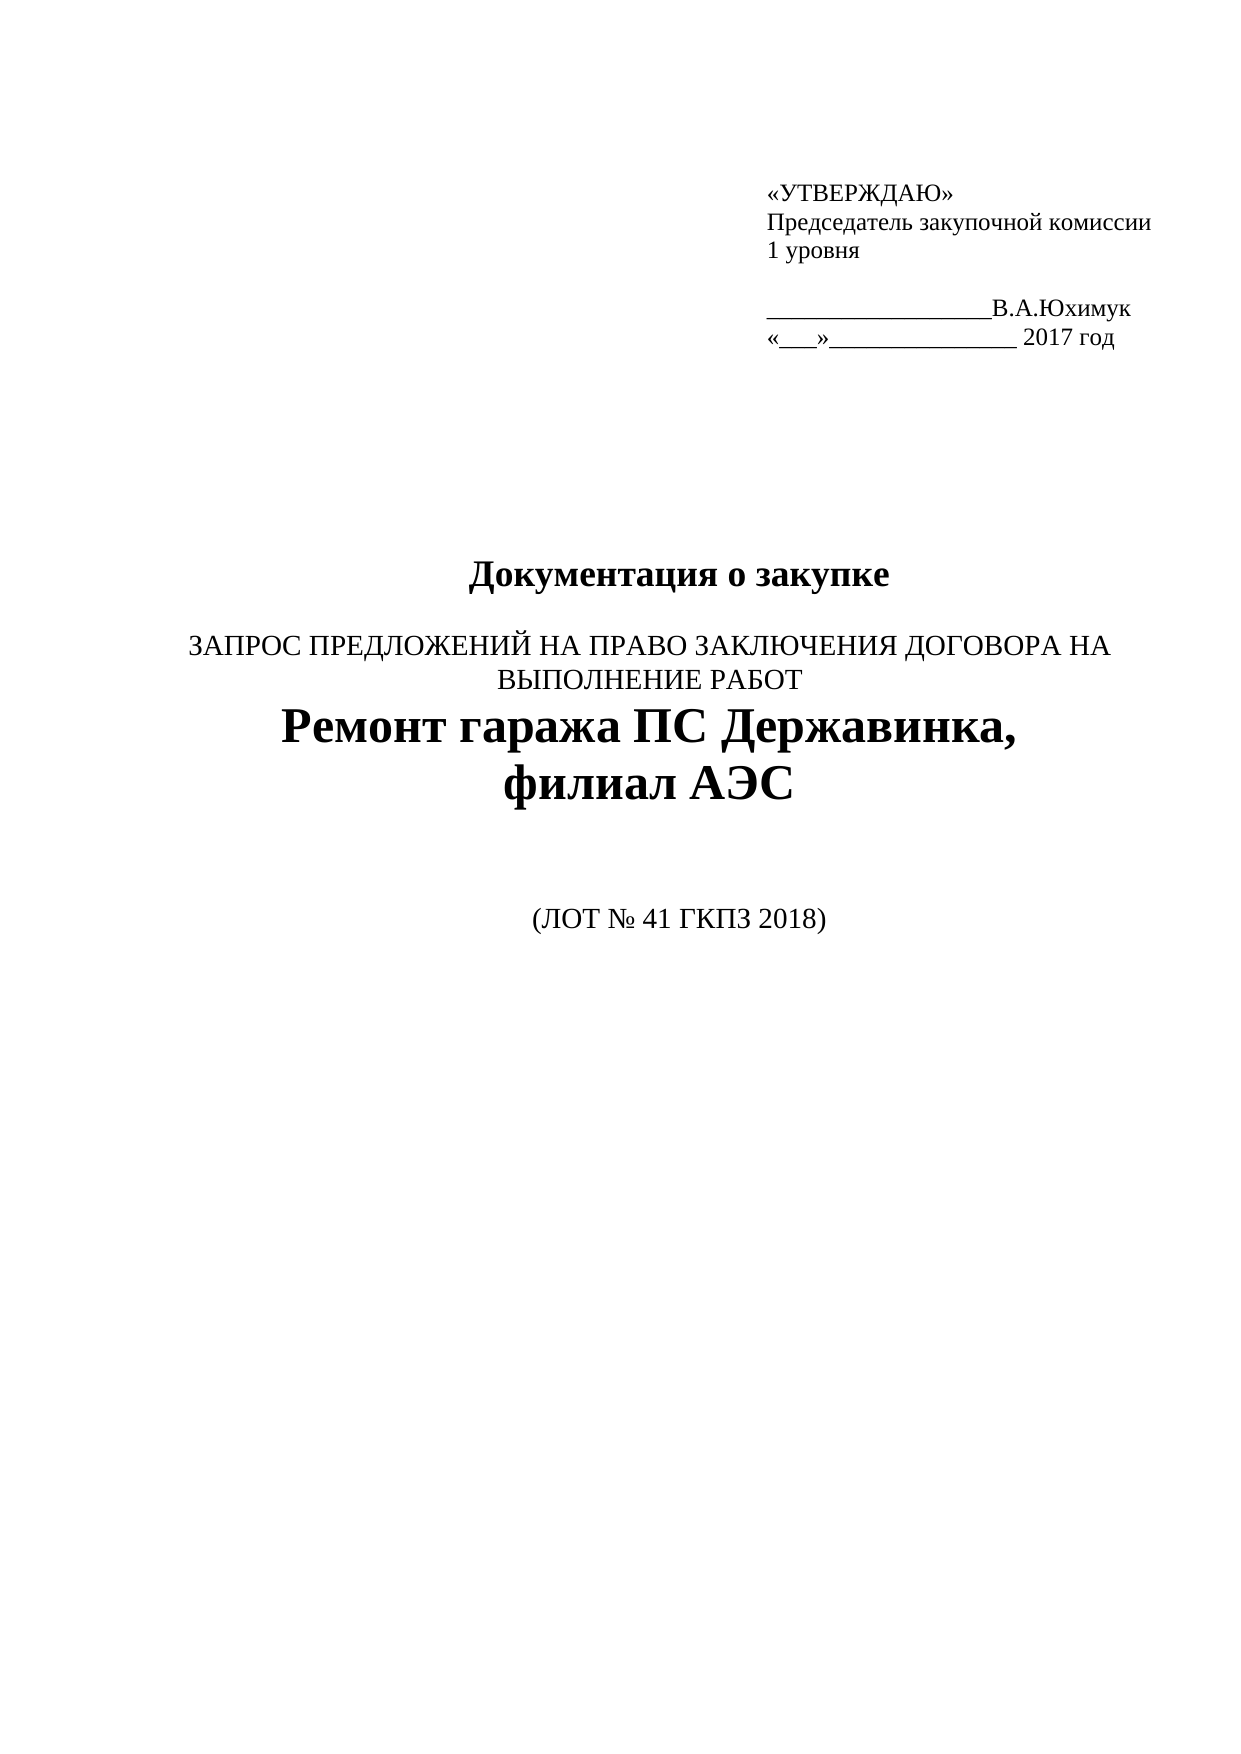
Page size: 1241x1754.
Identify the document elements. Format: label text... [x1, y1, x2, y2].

text Запрос предложений НА ПРАВО ЗАКЛЮЧЕНИЯ ДОГОВОРА НА ВЫПОЛНЕНИЕ РАБОТ [118, 628, 1181, 696]
text __________________В.А.Юхимук [767, 293, 1181, 322]
text «___»_______________ 2017 год [767, 322, 1181, 351]
text «УТВЕРЖДАЮ» [767, 178, 1181, 207]
text Документация о закупке [118, 552, 1181, 595]
text филиал АЭС [118, 753, 1181, 811]
text Председатель закупочной комиссии [767, 207, 1181, 236]
text 1 уровня [767, 236, 1181, 264]
text Ремонт гаража ПС Державинка, [118, 696, 1181, 753]
text (ЛОТ № 41 ГКПЗ 2018) [118, 902, 1181, 935]
